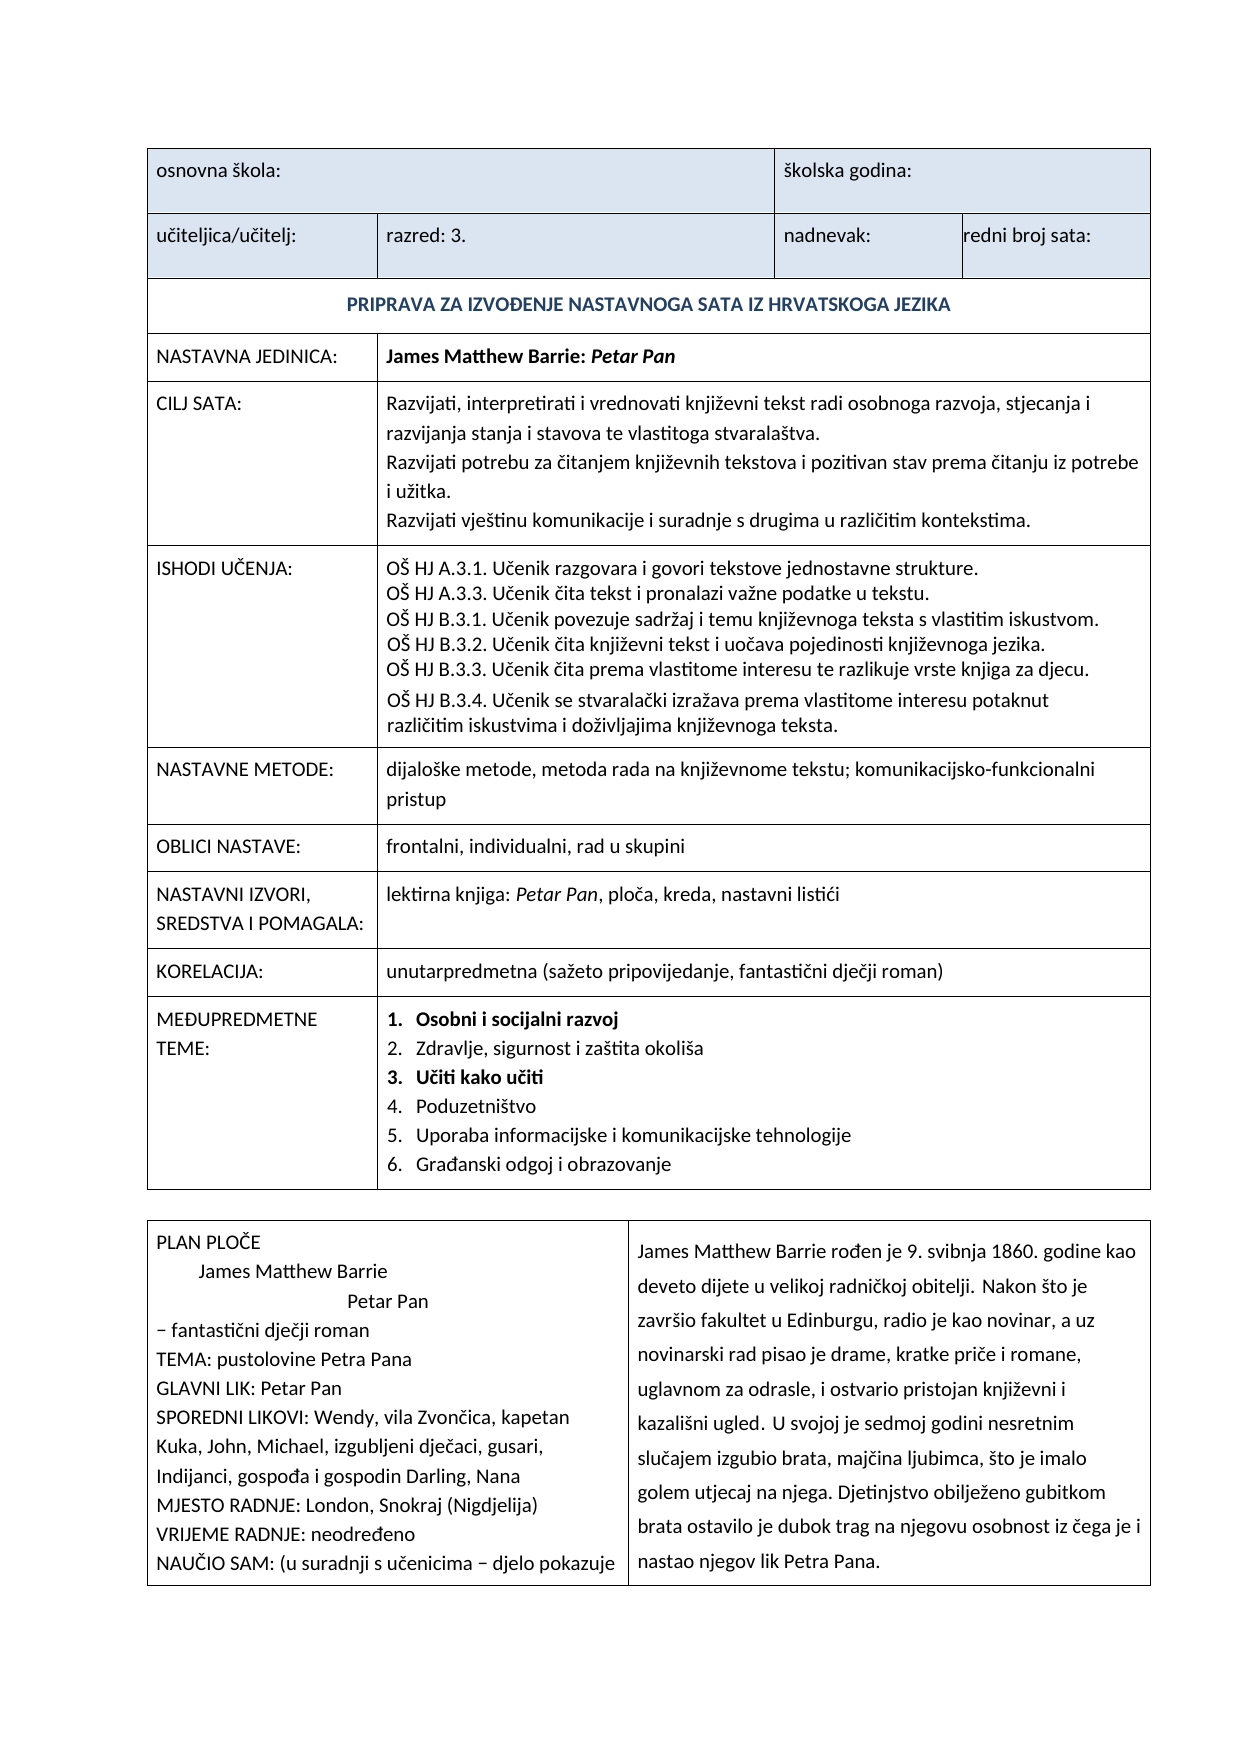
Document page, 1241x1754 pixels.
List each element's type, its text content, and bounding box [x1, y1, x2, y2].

table_cell učiteljica/učitelj: [148, 214, 377, 277]
table_cell Razvijati, interpretirati i vrednovati književni tekst radi osobnoga razvoja, stjecanja i razvijanja stanja i stavova te vlastitoga stvaralaštva. Razvijati potrebu za čitanjem književnih tekstova i pozitivan stav prema čitanju iz potrebe i užitka. Razvijati vještinu komunikacije i suradnje s drugima u različitim kontekstima. [378, 382, 1150, 545]
table_cell unutarpredmetna (sažeto pripovijedanje, fantastični dječji roman) [378, 949, 1150, 996]
table_cell lektirna knjiga: Petar Pan, ploča, kreda, nastavni listići [378, 872, 1150, 948]
table_cell CILJ SATA: [148, 382, 377, 545]
table_cell NASTAVNE METODE: [148, 748, 377, 823]
table_cell OŠ HJ A.3.1. Učenik razgovara i govori tekstove jednostavne strukture. OŠ HJ A.3.3. Učenik čita tekst i pronalazi važne podatke u tekstu. OŠ HJ B.3.1. Učenik povezuje sadržaj i temu književnoga teksta s vlastitim iskustvom. OŠ HJ B.3.2. Učenik čita književni tekst i uočava pojedinosti književnoga jezika. OŠ HJ B.3.3. Učenik čita prema vlastitome interesu te razlikuje vrste knjiga za djecu. OŠ HJ B.3.4. Učenik se stvaralački izražava prema vlastitome interesu potaknut različitim iskustvima i doživljajima književnoga teksta. [378, 546, 1150, 747]
table_cell 1. Osobni i socijalni razvoj 2. Zdravlje, sigurnost i zaštita okoliša 3. Učiti kako učiti 4. Poduzetništvo 5. Uporaba informacijske i komunikacijske tehnologije 6. Građanski odgoj i obrazovanje [378, 997, 1150, 1189]
table_cell NASTAVNI IZVORI, SREDSTVA I POMAGALA: [148, 872, 377, 948]
table_cell OBLICI NASTAVE: [148, 825, 377, 871]
table_cell ISHODI UČENJA: [148, 546, 377, 747]
table_header školska godina: [775, 149, 1150, 212]
table_cell nadnevak: [775, 214, 962, 277]
table_header osnovna škola: [148, 149, 774, 212]
table_cell PRIPRAVA ZA IZVOĐENJE NASTAVNOGA SATA IZ HRVATSKOGA JEZIKA [148, 279, 1150, 333]
table_cell MEĐUPREDMETNE TEME: [148, 997, 377, 1189]
table_cell frontalni, individualni, rad u skupini [378, 825, 1150, 871]
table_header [629, 1221, 1150, 1584]
table_cell KORELACIJA: [148, 949, 377, 996]
table_cell NASTAVNA JEDINICA: [148, 334, 377, 381]
table_cell James Matthew Barrie: Petar Pan [378, 334, 1150, 381]
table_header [148, 1221, 628, 1584]
table_cell razred: 3. [378, 214, 774, 277]
table_cell redni broj sata: [963, 214, 1150, 277]
table_cell dijaloške metode, metoda rada na književnome tekstu; komunikacijsko-funkcionalni pristup [378, 748, 1150, 823]
